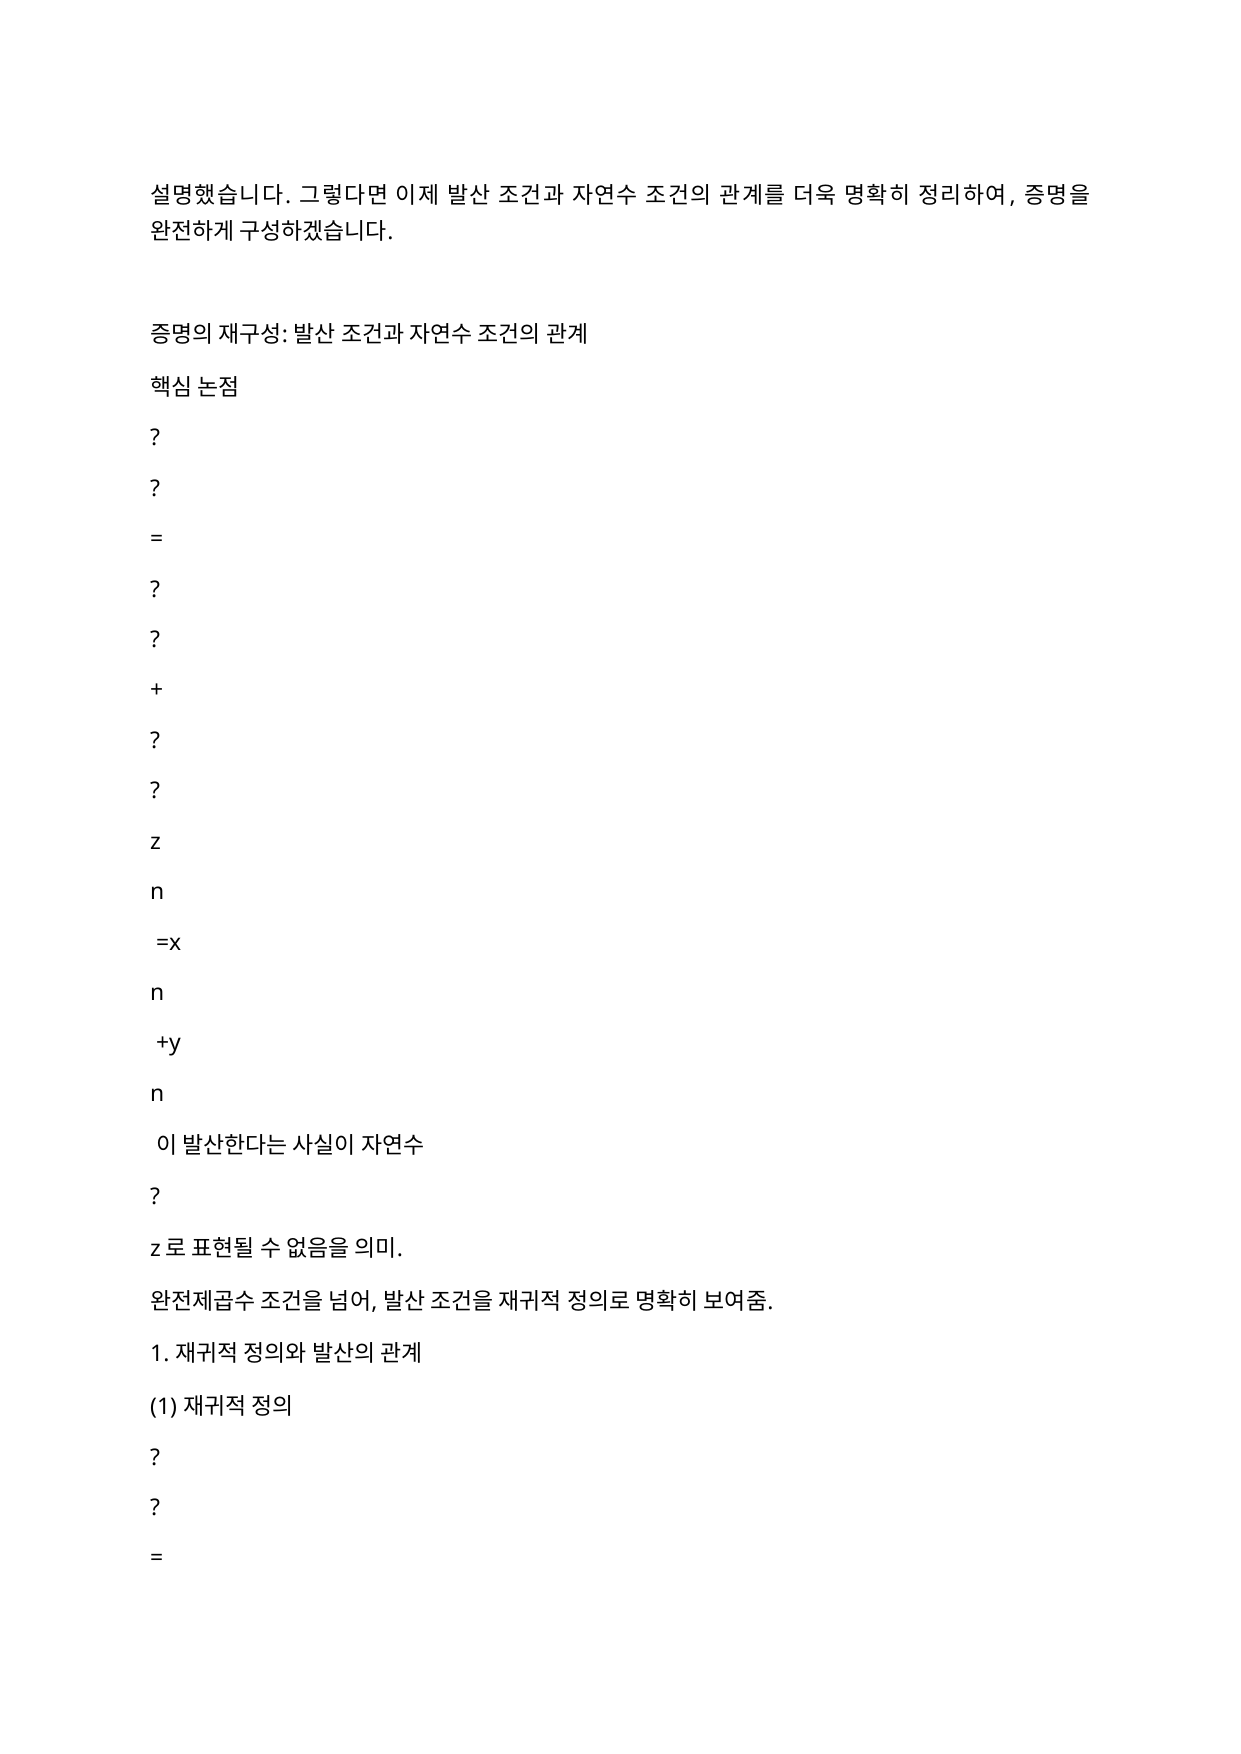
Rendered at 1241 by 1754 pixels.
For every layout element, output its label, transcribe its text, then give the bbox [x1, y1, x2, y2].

text = [150, 1541, 1090, 1572]
text ? [150, 724, 1090, 755]
text = [150, 522, 1090, 553]
text 핵심 논점 [150, 369, 1090, 402]
text +y [150, 1026, 1090, 1057]
text 설명했습니다. 그렇다면 이제 발산 조건과 자연수 조건의 관계를 더욱 명확히 정리하여, 증명을 완전하게 구성하겠습니다. [150, 177, 1090, 246]
text ? [150, 1179, 1090, 1211]
text ? [150, 421, 1090, 452]
text 완전제곱수 조건을 넘어, 발산 조건을 재귀적 정의로 명확히 보여줌. [150, 1283, 1090, 1316]
text z [150, 824, 1090, 856]
text ? [150, 472, 1090, 503]
text ? [150, 1440, 1090, 1472]
text n [150, 1077, 1090, 1108]
text n [150, 875, 1090, 906]
text ? [150, 1491, 1090, 1522]
text n [150, 976, 1090, 1007]
text ? [150, 623, 1090, 654]
text + [150, 673, 1090, 704]
text 1. 재귀적 정의와 발산의 관계 [150, 1335, 1090, 1368]
text z로 표현될 수 없음을 의미. [150, 1230, 1090, 1263]
text ? [150, 774, 1090, 805]
text =x [150, 925, 1090, 957]
text 증명의 재구성: 발산 조건과 자연수 조건의 관계 [150, 316, 1090, 349]
text (1) 재귀적 정의 [150, 1388, 1090, 1421]
text ? [150, 572, 1090, 604]
text 이 발산한다는 사실이 자연수 [150, 1127, 1090, 1160]
